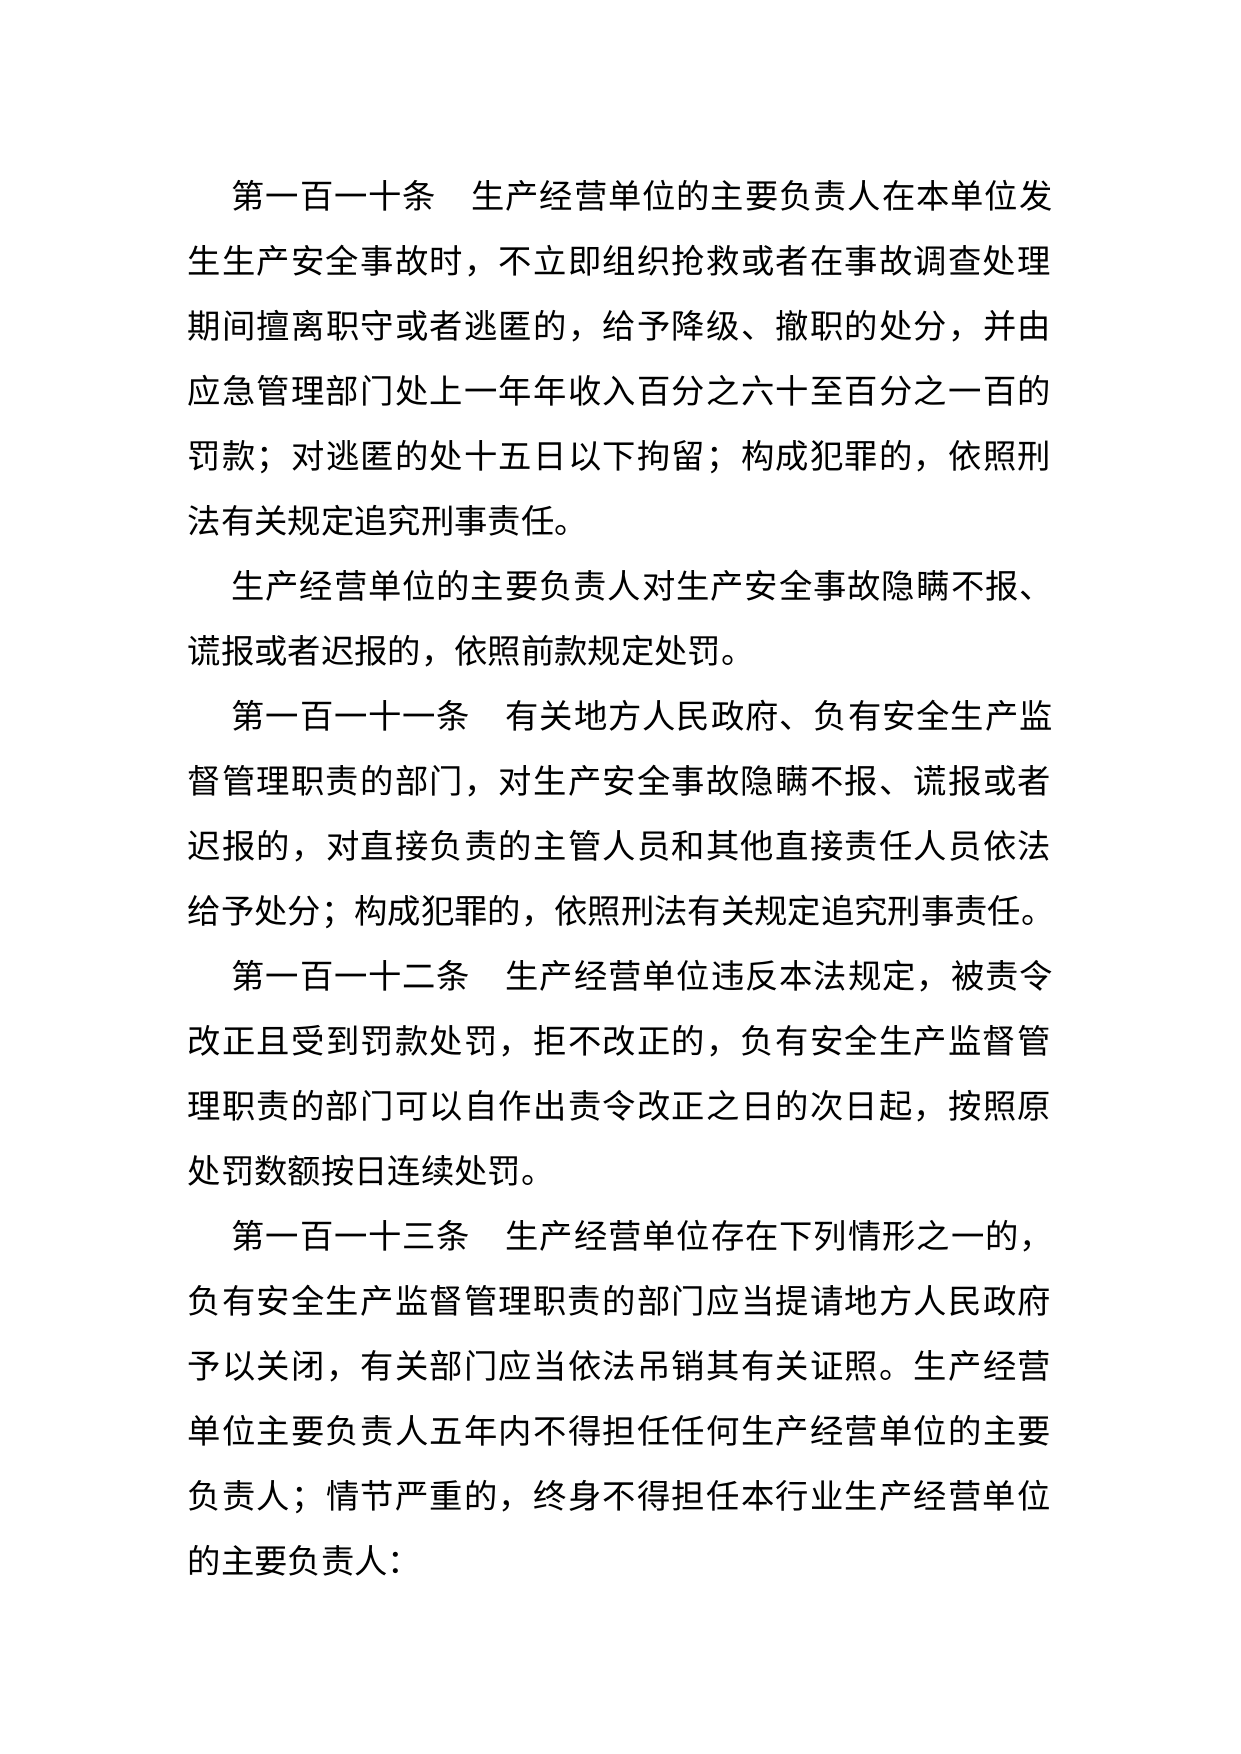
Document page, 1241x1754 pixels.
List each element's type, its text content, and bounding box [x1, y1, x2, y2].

text 生产经营单位的主要负责人对生产安全事故隐瞒不报、谎报或者迟报的，依照前款规定处罚。 [187, 552, 1053, 682]
text 第一百一十条 生产经营单位的主要负责人在本单位发生生产安全事故时，不立即组织抢救或者在事故调查处理期间擅离职守或者逃匿的，给予降级、撤职的处分，并由应急管理部门处上一年年收入百分之六十至百分之一百的罚款；对逃匿的处十五日以下拘留；构成犯罪的，依照刑法有关规定追究刑事责任。 [187, 162, 1053, 552]
text 第一百一十二条 生产经营单位违反本法规定，被责令改正且受到罚款处罚，拒不改正的，负有安全生产监督管理职责的部门可以自作出责令改正之日的次日起，按照原处罚数额按日连续处罚。 [187, 942, 1053, 1202]
text 第一百一十三条 生产经营单位存在下列情形之一的，负有安全生产监督管理职责的部门应当提请地方人民政府予以关闭，有关部门应当依法吊销其有关证照。生产经营单位主要负责人五年内不得担任任何生产经营单位的主要负责人；情节严重的，终身不得担任本行业生产经营单位的主要负责人： [187, 1202, 1053, 1592]
text 第一百一十一条 有关地方人民政府、负有安全生产监督管理职责的部门，对生产安全事故隐瞒不报、谎报或者迟报的，对直接负责的主管人员和其他直接责任人员依法给予处分；构成犯罪的，依照刑法有关规定追究刑事责任。 [187, 682, 1053, 942]
